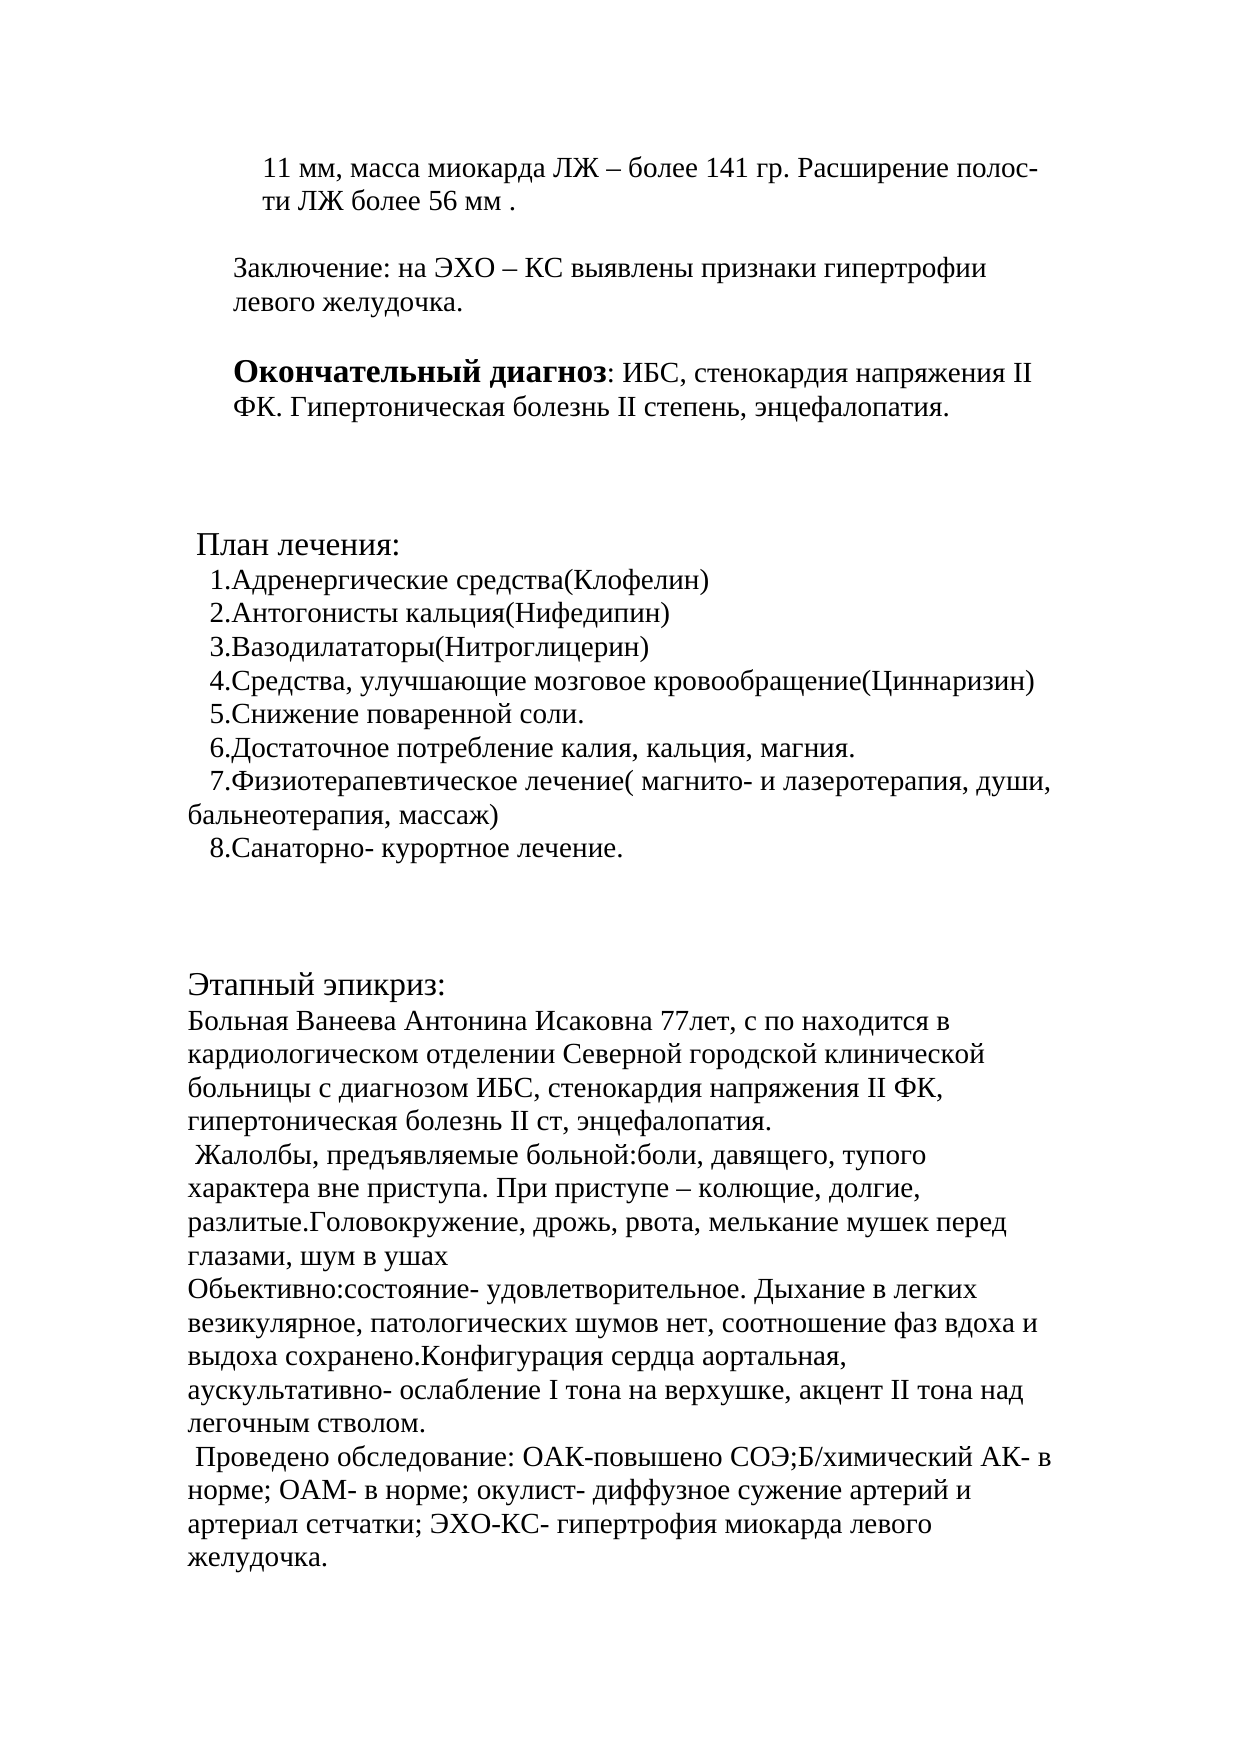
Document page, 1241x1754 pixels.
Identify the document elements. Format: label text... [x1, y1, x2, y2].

text 3.Вазодилататоры(Нитроглицерин) [187, 629, 1053, 663]
text Жалолбы, предъявляемые больной:боли, давящего, тупого характера вне приступа. При приступе – колющие, долгие, разлитые.Головокружение, дрожь, рвота, мелькание мушек перед глазами, шум в ушах [187, 1137, 1053, 1271]
text 1.Адренергические средства(Клофелин) [187, 562, 1053, 596]
text 6.Достаточное потребление калия, кальция, магния. [187, 730, 1053, 763]
text Заключение: на ЭХО – КС выявлены признаки гипертрофии левого желудочка. [233, 251, 1053, 318]
text 7.Физиотерапевтическое лечение( магнито- и лазеротерапия, души, бальнеотерапия, массаж) [187, 763, 1053, 830]
text 8.Санаторно- курортное лечение. [187, 830, 1053, 864]
text 11 мм, масса миокарда ЛЖ – более 141 гр. Расширение полос- [233, 150, 1053, 183]
text План лечения: [187, 524, 1053, 562]
text Больная Ванеева Антонина Исаковна 77лет, с по находится в кардиологическом отделении Северной городской клинической больницы с диагнозом ИБС, стенокардия напряжения II ФК, гипертоническая болезнь II ст, энцефалопатия. [187, 1003, 1053, 1137]
text Этапный эпикриз: [187, 964, 1053, 1003]
text 4.Средства, улучшающие мозговое кровообращение(Циннаризин) [187, 663, 1053, 696]
text Обьективно:состояние- удовлетворительное. Дыхание в легких везикулярное, патологических шумов нет, соотношение фаз вдоха и выдоха сохранено.Конфигурация сердца аортальная, аускультативно- ослабление I тона на верхушке, акцент II тона над легочным стволом. [187, 1271, 1053, 1439]
text Окончательный диагноз: ИБС, стенокардия напряжения II ФК. Гипертоническая болезнь II степень, энцефалопатия. [233, 351, 1053, 423]
text 5.Снижение поваренной соли. [187, 696, 1053, 730]
text Проведено обследование: ОАК-повышено СОЭ;Б/химический АК- в норме; ОАМ- в норме; окулист- диффузное сужение артерий и артериал сетчатки; ЭХО-КС- гипертрофия миокарда левого желудочка. [187, 1439, 1053, 1573]
text 2.Антогонисты кальция(Нифедипин) [187, 596, 1053, 629]
text ти ЛЖ более 56 мм . [233, 183, 1053, 217]
